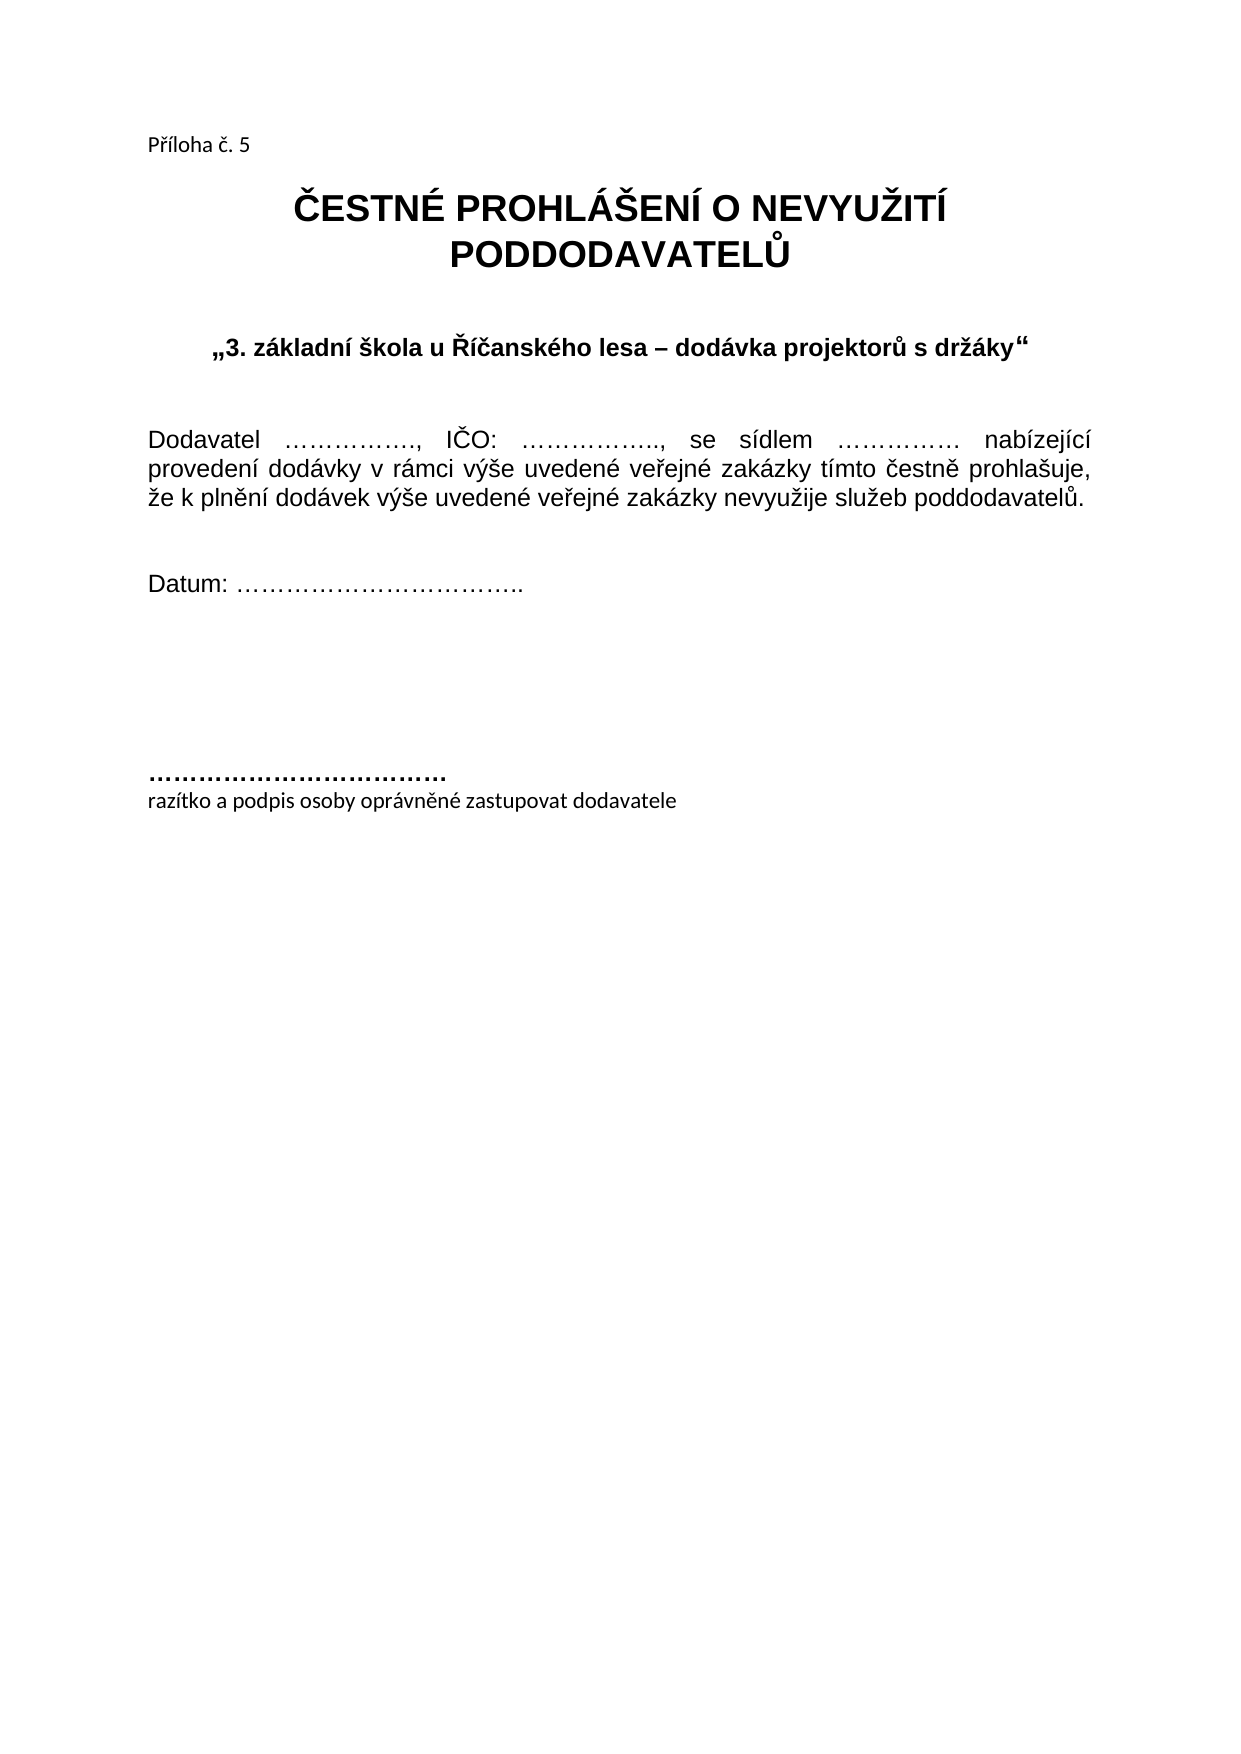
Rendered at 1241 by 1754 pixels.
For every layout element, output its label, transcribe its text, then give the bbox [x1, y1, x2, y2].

text razítko a podpis osoby oprávněné zastupovat dodavatele [148, 786, 1093, 814]
text ……………………………… [148, 758, 1093, 786]
text Datum: …………………………….. [148, 569, 1093, 597]
text Dodavatel ……………., IČO: …………….., se sídlem …………… nabízející provedení dodávky v rámci výše uvedené veřejné zakázky tímto čestně prohlašuje, že k plnění dodávek výše uvedené veřejné zakázky nevyužije služeb poddodavatelů. [148, 425, 1093, 511]
text „3. základní škola u Říčanského lesa – dodávka projektorů s držáky“ [148, 329, 1093, 363]
text ČESTNÉ PROHLÁŠENÍ O NEVYUŽITÍ PODDODAVATELŮ [148, 186, 1093, 276]
